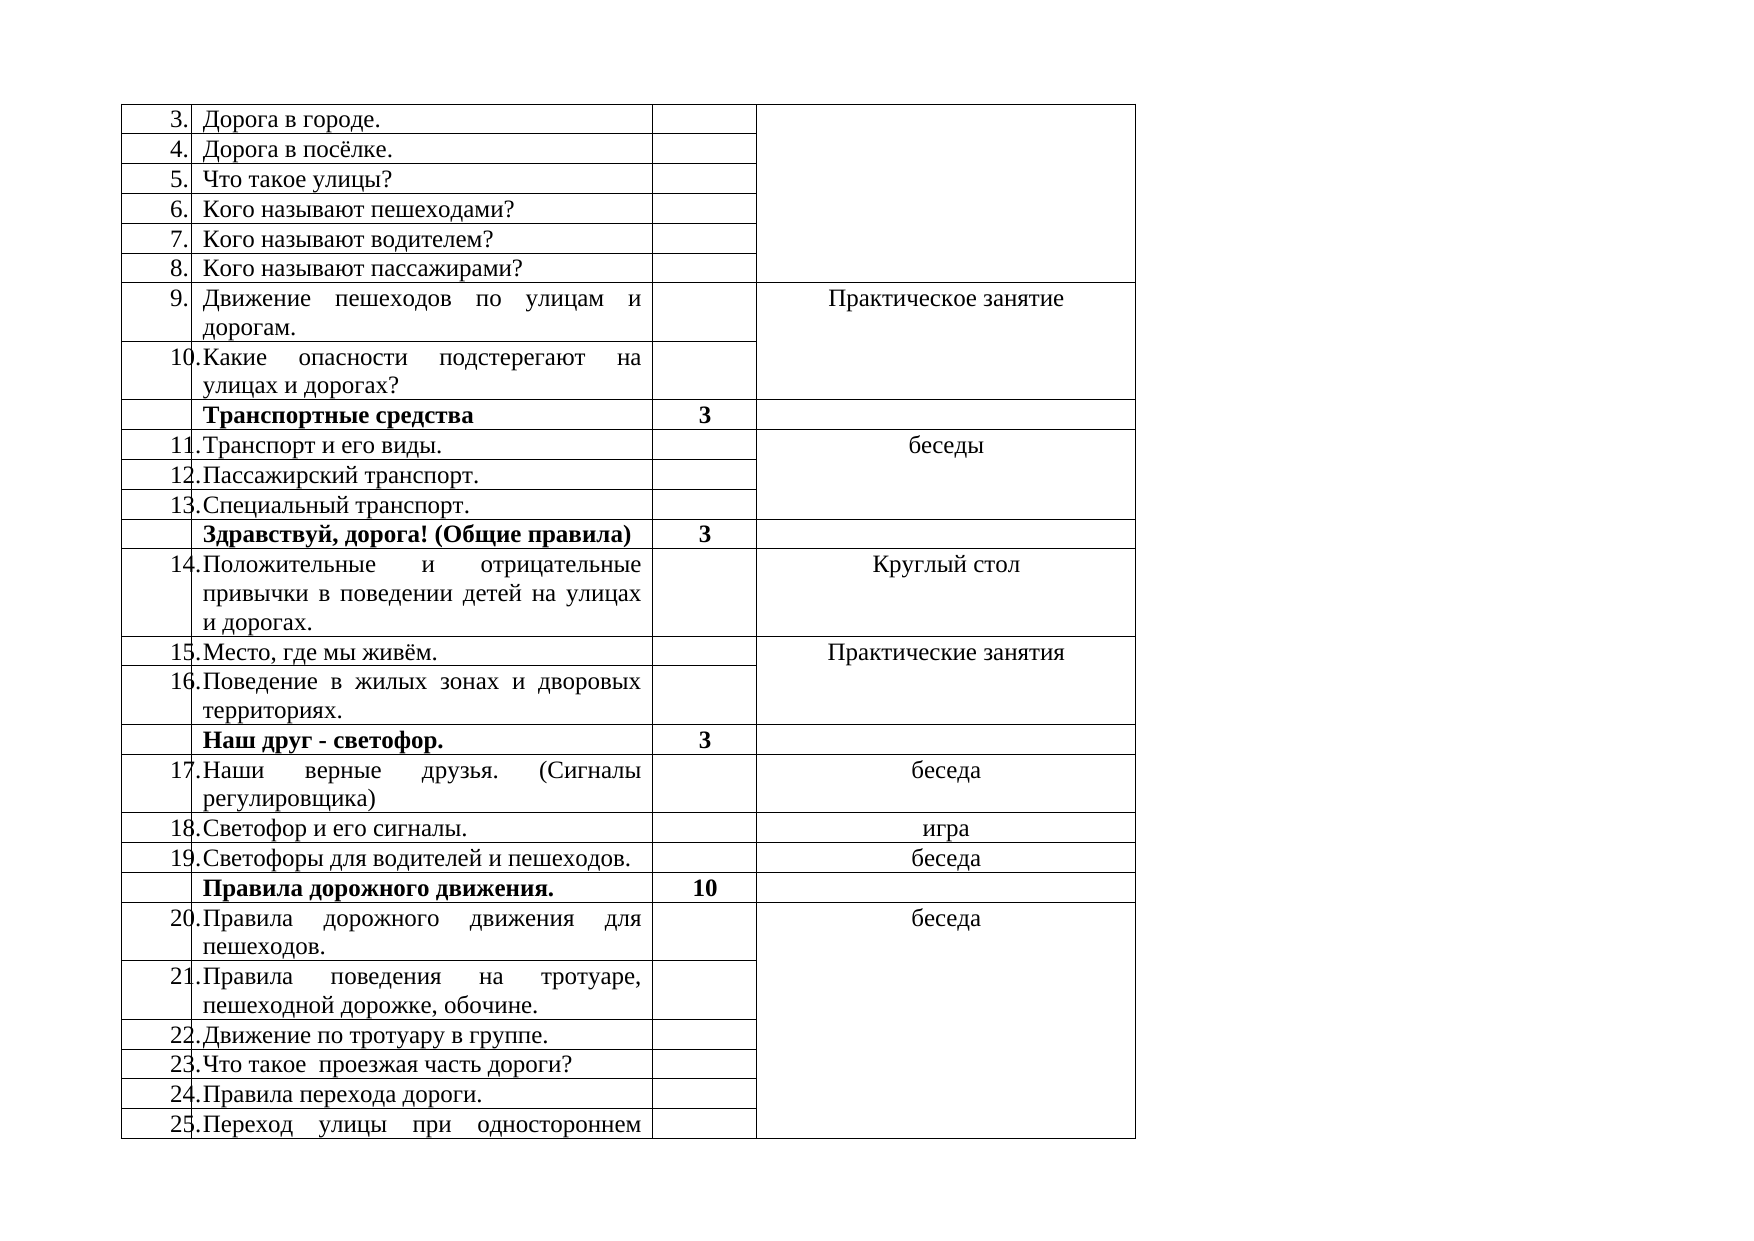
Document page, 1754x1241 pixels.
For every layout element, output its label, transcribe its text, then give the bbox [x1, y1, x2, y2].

table_cell [122, 1050, 191, 1078]
table_cell [653, 961, 756, 1019]
table_cell [122, 105, 191, 133]
table_cell Правила дорожного движения. [192, 873, 652, 902]
table_cell [122, 134, 191, 163]
table_cell [122, 1079, 191, 1108]
table_cell беседа [757, 903, 1135, 1138]
table_cell Здравствуй, дорога! (Общие правила) [192, 520, 652, 548]
table_cell [122, 873, 191, 902]
table_cell [653, 283, 756, 341]
table_cell [757, 400, 1135, 429]
table_cell Дорога в городе. [192, 105, 652, 133]
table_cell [192, 1109, 652, 1138]
table_cell Правила дорожного движения для пешеходов. [192, 903, 652, 960]
table_cell [653, 1020, 756, 1048]
table_cell [653, 903, 756, 960]
table_cell Правила перехода дороги. [192, 1079, 652, 1108]
table_cell [653, 666, 756, 724]
table_cell Кого называют пассажирами? [192, 254, 652, 282]
table_cell Транспорт и его виды. [192, 430, 652, 459]
table_cell Наши верные друзья. (Сигналы регулировщика) [192, 755, 652, 812]
table_cell [122, 813, 191, 842]
table_cell 3 [653, 520, 756, 548]
table_cell [122, 755, 191, 812]
table_cell Светофоры для водителей и пешеходов. [192, 843, 652, 872]
table_cell Круглый стол [757, 549, 1135, 636]
table_cell Дорога в посёлке. [192, 134, 652, 163]
table_cell [653, 194, 756, 223]
table_cell [122, 1020, 191, 1048]
table_cell Правила поведения на тротуаре, пешеходной дорожке, обочине. [192, 961, 652, 1019]
table_cell [122, 961, 191, 1019]
table_cell [122, 254, 191, 282]
table_cell [122, 283, 191, 341]
table_cell Специальный транспорт. [192, 490, 652, 518]
table_cell 3 [653, 725, 756, 754]
table_cell [653, 254, 756, 282]
table_cell Что такое проезжая часть дороги? [192, 1050, 652, 1078]
table_cell [122, 666, 191, 724]
table_cell [653, 813, 756, 842]
table_cell [122, 164, 191, 193]
table_cell [122, 843, 191, 872]
table_cell [122, 400, 191, 429]
table_cell Кого называют пешеходами? [192, 194, 652, 223]
table_cell [653, 1079, 756, 1108]
table_cell [653, 637, 756, 665]
table_cell [653, 430, 756, 459]
table_cell [653, 164, 756, 193]
table_cell 3 [653, 400, 756, 429]
table_cell [122, 194, 191, 223]
table_cell [757, 873, 1135, 902]
table_cell Практическое занятие [757, 283, 1135, 399]
table_cell [653, 1109, 756, 1138]
table_cell [653, 224, 756, 252]
table_cell Практические занятия [757, 637, 1135, 724]
table_cell [122, 725, 191, 754]
table_cell Кого называют водителем? [192, 224, 652, 252]
table_cell [122, 637, 191, 665]
table_cell [757, 725, 1135, 754]
table_cell [122, 520, 191, 548]
table_cell игра [757, 813, 1135, 842]
table_cell [122, 460, 191, 489]
table_cell Поведение в жилых зонах и дворовых территориях. [192, 666, 652, 724]
table_cell беседа [757, 843, 1135, 872]
table_cell Положительные и отрицательные привычки в поведении детей на улицах и дорогах. [192, 549, 652, 636]
table_cell [653, 105, 756, 133]
table_cell [653, 755, 756, 812]
table_cell [653, 342, 756, 399]
table_cell Наш друг - светофор. [192, 725, 652, 754]
table_cell Транспортные средства [192, 400, 652, 429]
table_cell [653, 460, 756, 489]
table_cell Движение по тротуару в группе. [192, 1020, 652, 1048]
table_cell [122, 1109, 191, 1138]
table_cell беседы [757, 430, 1135, 518]
table_cell Место, где мы живём. [192, 637, 652, 665]
table_cell Светофор и его сигналы. [192, 813, 652, 842]
table_cell Что такое улицы? [192, 164, 652, 193]
table_cell [122, 430, 191, 459]
table_cell [122, 903, 191, 960]
table_cell [122, 224, 191, 252]
table_cell [122, 549, 191, 636]
table_cell Какие опасности подстерегают на улицах и дорогах? [192, 342, 652, 399]
table_cell [653, 843, 756, 872]
table_cell [122, 490, 191, 518]
table_cell [653, 549, 756, 636]
table_cell [757, 520, 1135, 548]
table_cell [653, 134, 756, 163]
table_cell беседа [757, 755, 1135, 812]
table_cell [122, 342, 191, 399]
table_cell 10 [653, 873, 756, 902]
table_cell [653, 1050, 756, 1078]
table_cell [653, 490, 756, 518]
table_cell Пассажирский транспорт. [192, 460, 652, 489]
table_cell Движение пешеходов по улицам и дорогам. [192, 283, 652, 341]
